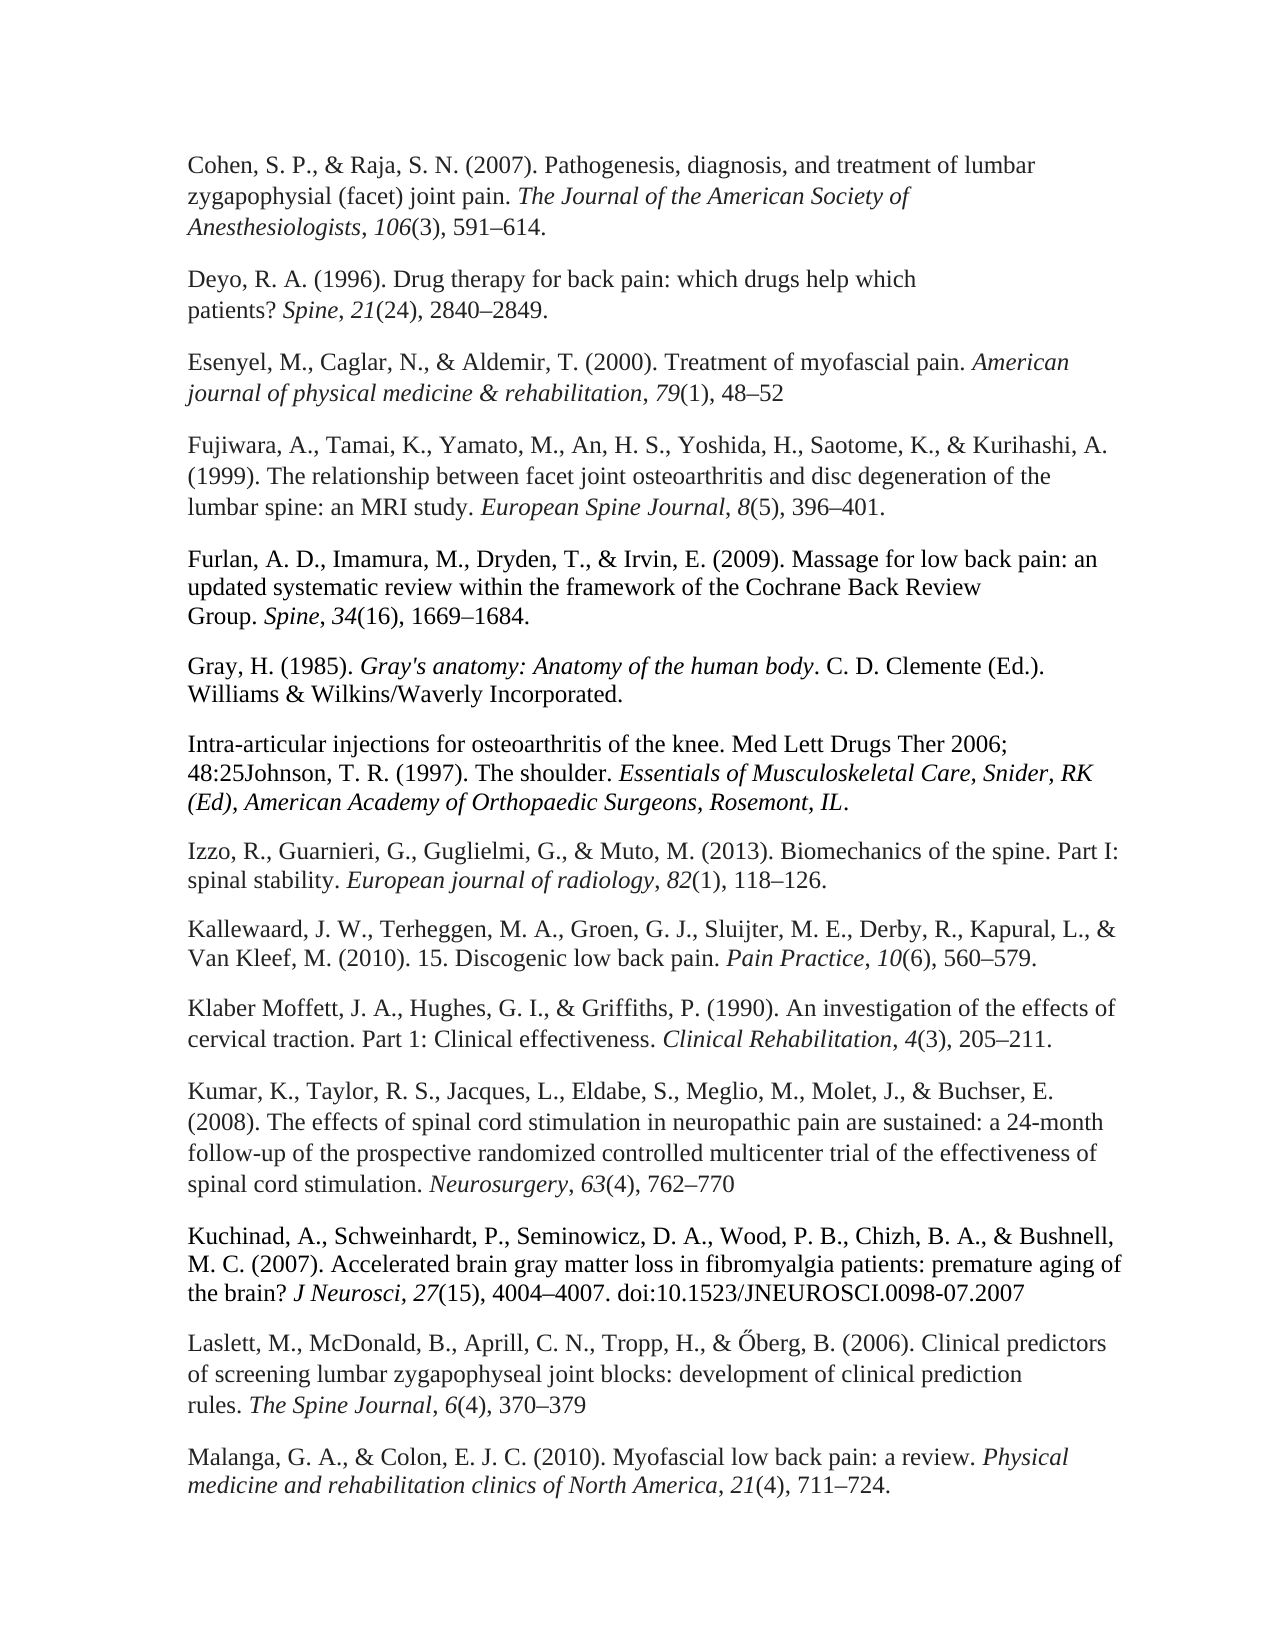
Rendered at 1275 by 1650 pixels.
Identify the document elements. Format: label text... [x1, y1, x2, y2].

text Intra-articular injections for osteoarthritis of the knee. Med Lett Drugs Ther 2006; 48:25Johnson, T. R. (1997). The shoulder. Essentials of Musculoskeletal Care, Snider, RK (Ed), American Academy of Orthopaedic Surgeons, Rosemont, IL. [187, 729, 1125, 815]
text Malanga, G. A., & Colon, E. J. C. (2010). Myofascial low back pain: a review. Physical medicine and rehabilitation clinics of North America, 21(4), 711–724. [891, 1442, 1125, 1499]
text Laslett, M., McDonald, B., Aprill, C. N., Tropp, H., & Őberg, B. (2006). Clinical predictors of screening lumbar zygapophyseal joint blocks: development of clinical prediction rules. The Spine Journal, 6(4), 370–379 [187, 1328, 1125, 1419]
text Cohen, S. P., & Raja, S. N. (2007). Pathogenesis, diagnosis, and treatment of lumbar zygapophysial (facet) joint pain. The Journal of the American Society of Anesthesiologists, 106(3), 591–614. [187, 150, 1125, 241]
text Gray, H. (1985). Gray's anatomy: Anatomy of the human body. C. D. Clemente (Ed.). Williams & Wilkins/Waverly Incorporated. [187, 651, 1125, 708]
text Kuchinad, A., Schweinhardt, P., Seminowicz, D. A., Wood, P. B., Chizh, B. A., & Bushnell, M. C. (2007). Accelerated brain gray matter loss in fibromyalgia patients: premature aging of the brain? J Neurosci, 27(15), 4004–4007. doi:10.1523/JNEUROSCI.0098-07.2007 [187, 1221, 1125, 1307]
text Kumar, K., Taylor, R. S., Jacques, L., Eldabe, S., Meglio, M., Molet, J., & Buchser, E. (2008). The effects of spinal cord stimulation in neuropathic pain are sustained: a 24‐month follow‐up of the prospective randomized controlled multicenter trial of the effectiveness of spinal cord stimulation. Neurosurgery, 63(4), 762–770 [187, 1076, 1125, 1198]
text Kallewaard, J. W., Terheggen, M. A., Groen, G. J., Sluijter, M. E., Derby, R., Kapural, L., & Van Kleef, M. (2010). 15. Discogenic low back pain. Pain Practice, 10(6), 560–579. [187, 914, 1125, 972]
text Fujiwara, A., Tamai, K., Yamato, M., An, H. S., Yoshida, H., Saotome, K., & Kurihashi, A. (1999). The relationship between facet joint osteoarthritis and disc degeneration of the lumbar spine: an MRI study. European Spine Journal, 8(5), 396–401. [187, 430, 1125, 521]
text Izzo, R., Guarnieri, G., Guglielmi, G., & Muto, M. (2013). Biomechanics of the spine. Part I: spinal stability. European journal of radiology, 82(1), 118–126. [827, 836, 1125, 894]
text Klaber Moffett, J. A., Hughes, G. I., & Griffiths, P. (1990). An investigation of the effects of cervical traction. Part 1: Clinical effectiveness. Clinical Rehabilitation, 4(3), 205–211. [187, 993, 1125, 1053]
text Esenyel, M., Caglar, N., & Aldemir, T. (2000). Treatment of myofascial pain. American journal of physical medicine & rehabilitation, 79(1), 48–52 [187, 347, 1125, 407]
text Furlan, A. D., Imamura, M., Dryden, T., & Irvin, E. (2009). Massage for low back pain: an updated systematic review within the framework of the Cochrane Back Review Group. Spine, 34(16), 1669–1684. [187, 544, 1125, 630]
text Deyo, R. A. (1996). Drug therapy for back pain: which drugs help which patients? Spine, 21(24), 2840–2849. [187, 264, 1125, 324]
